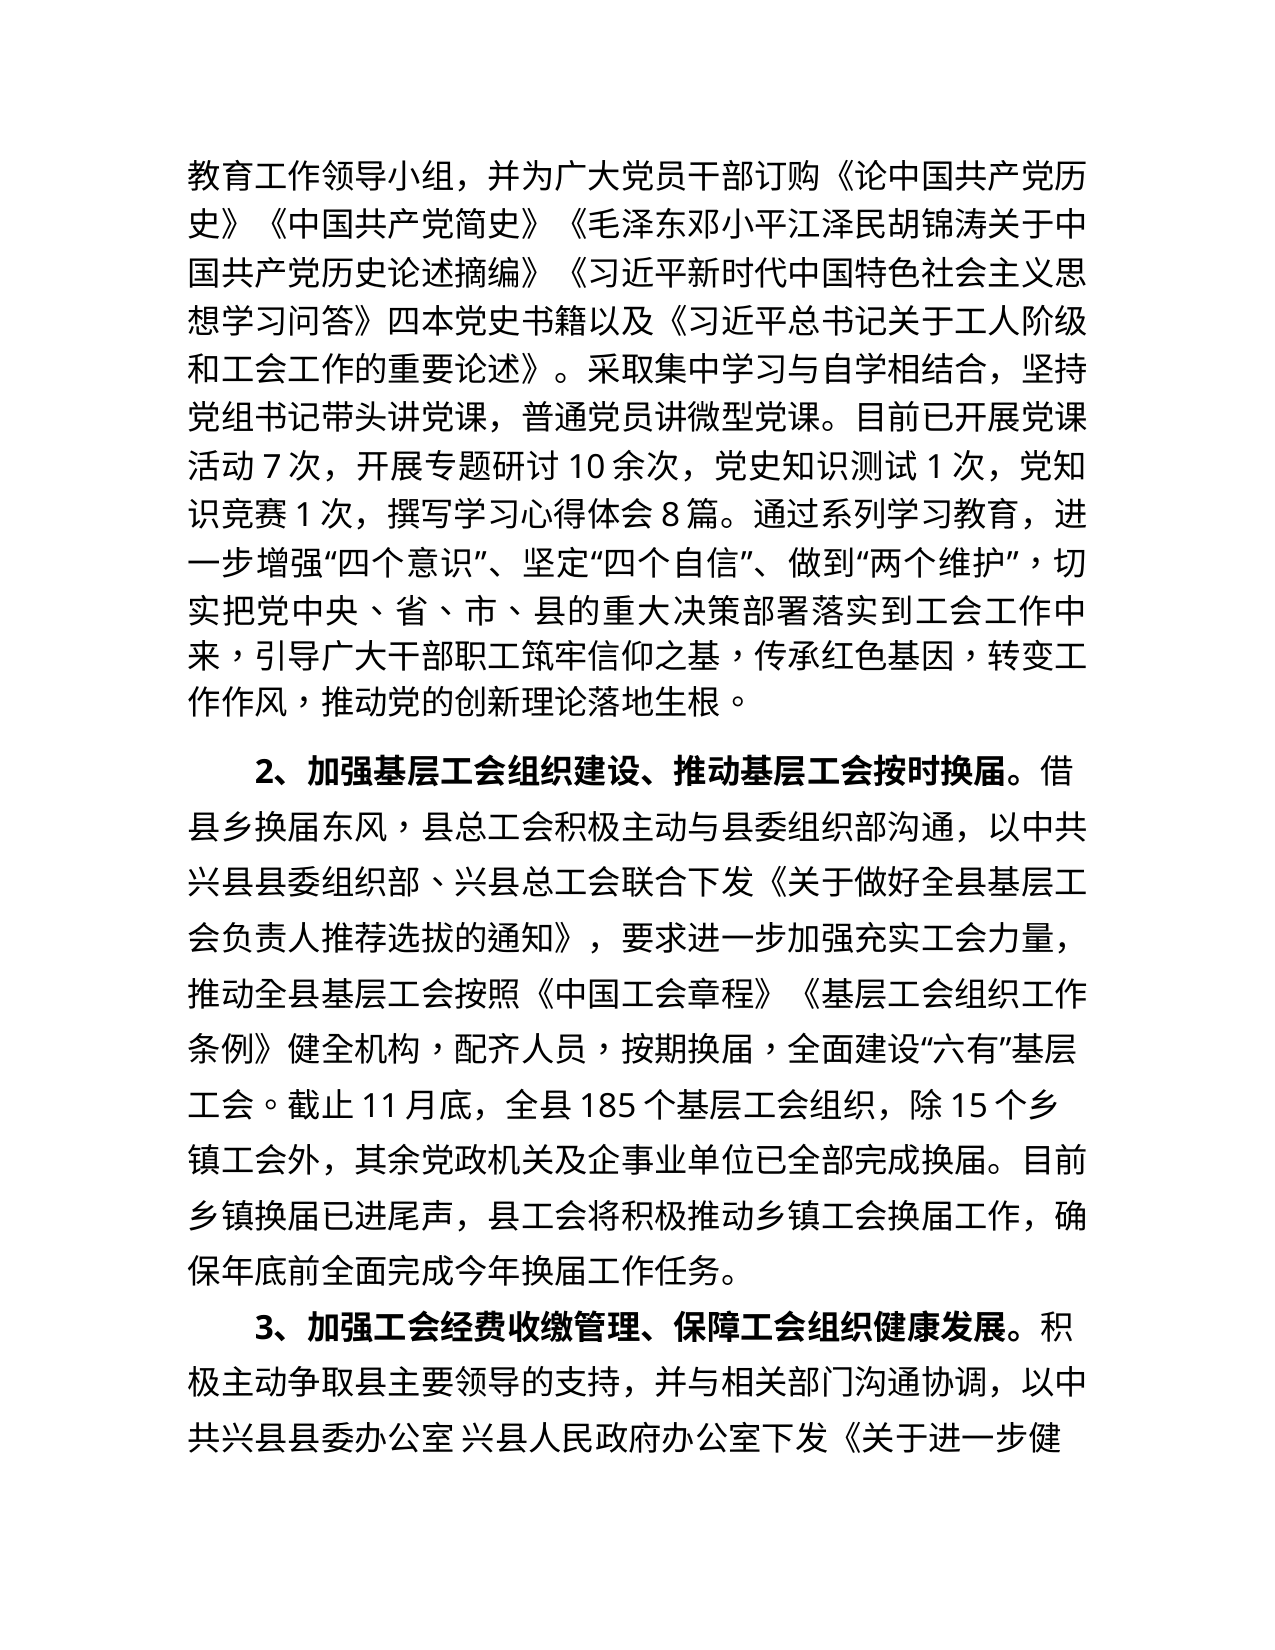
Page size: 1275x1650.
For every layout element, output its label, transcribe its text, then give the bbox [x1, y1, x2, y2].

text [187, 150, 1087, 724]
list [187, 1300, 1087, 1460]
list 2、加强基层工会组织建设、推动基层工会按时换届。借县乡换届东风，县总工会积极主动与县委组织部沟通，以中共兴县县委组织部、兴县总工会联合下发《关于做好全县基层工会负责人推荐选拔的通知》，要求进一步加强充实工会力量，推动全县基层工会按照《中国工会章程》《基层工会组织工作条例》健全机构，配齐人员，按期换届，全面建设“六有”基层工会。截止11月底，全县185个基层工会组织，除15个乡镇工会外，其余党政机关及企事业单位已全部完成换届。目前乡镇换届已进尾声，县工会将积极推动乡镇工会换届工作，确保年底前全面完成今年换届工作任务。 [187, 745, 1087, 1293]
